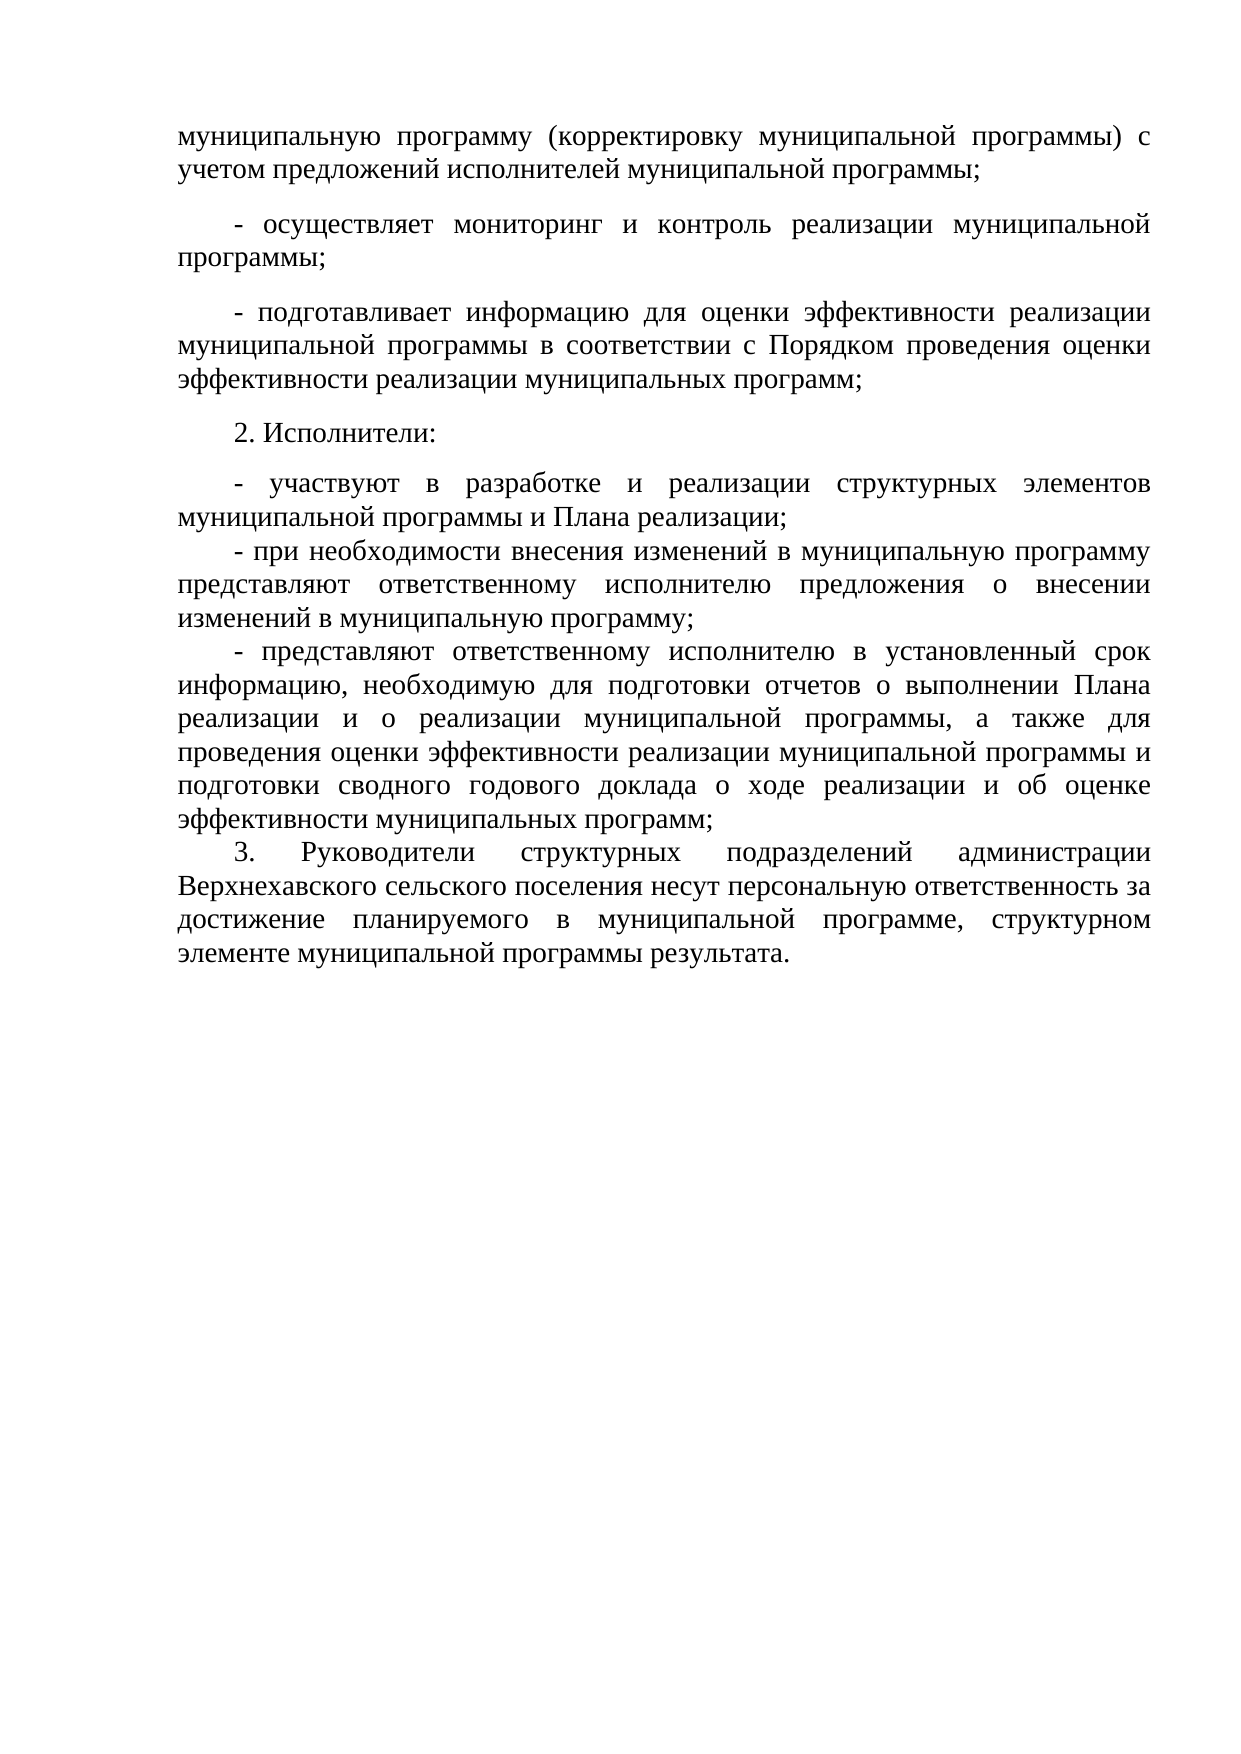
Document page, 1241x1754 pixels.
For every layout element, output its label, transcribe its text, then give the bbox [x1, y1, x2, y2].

text - осуществляет мониторинг и контроль реализации муниципальной программы; [177, 206, 1152, 273]
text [177, 118, 1152, 185]
text - участвуют в разработке и реализации структурных элементов муниципальной программы и Плана реализации; [177, 466, 1152, 533]
text - при необходимости внесения изменений в муниципальную программу представляют ответственному исполнителю предложения о внесении изменений в муниципальную программу; [177, 533, 1152, 633]
text 2. Исполнители: [177, 415, 1152, 449]
text - подготавливает информацию для оценки эффективности реализации муниципальной программы в соответствии с Порядком проведения оценки эффективности реализации муниципальных программ; [177, 294, 1152, 394]
text - представляют ответственному исполнителю в установленный срок информацию, необходимую для подготовки отчетов о выполнении Плана реализации и о реализации муниципальной программы, а также для проведения оценки эффективности реализации муниципальной программы и подготовки сводного годового доклада о ходе реализации и об оценке эффективности муниципальных программ; [177, 633, 1152, 834]
text 3. Руководители структурных подразделений администрации Верхнехавского сельского поселения несут персональную ответственность за достижение планируемого в муниципальной программе, структурном элементе муниципальной программы результата. [177, 834, 1152, 969]
